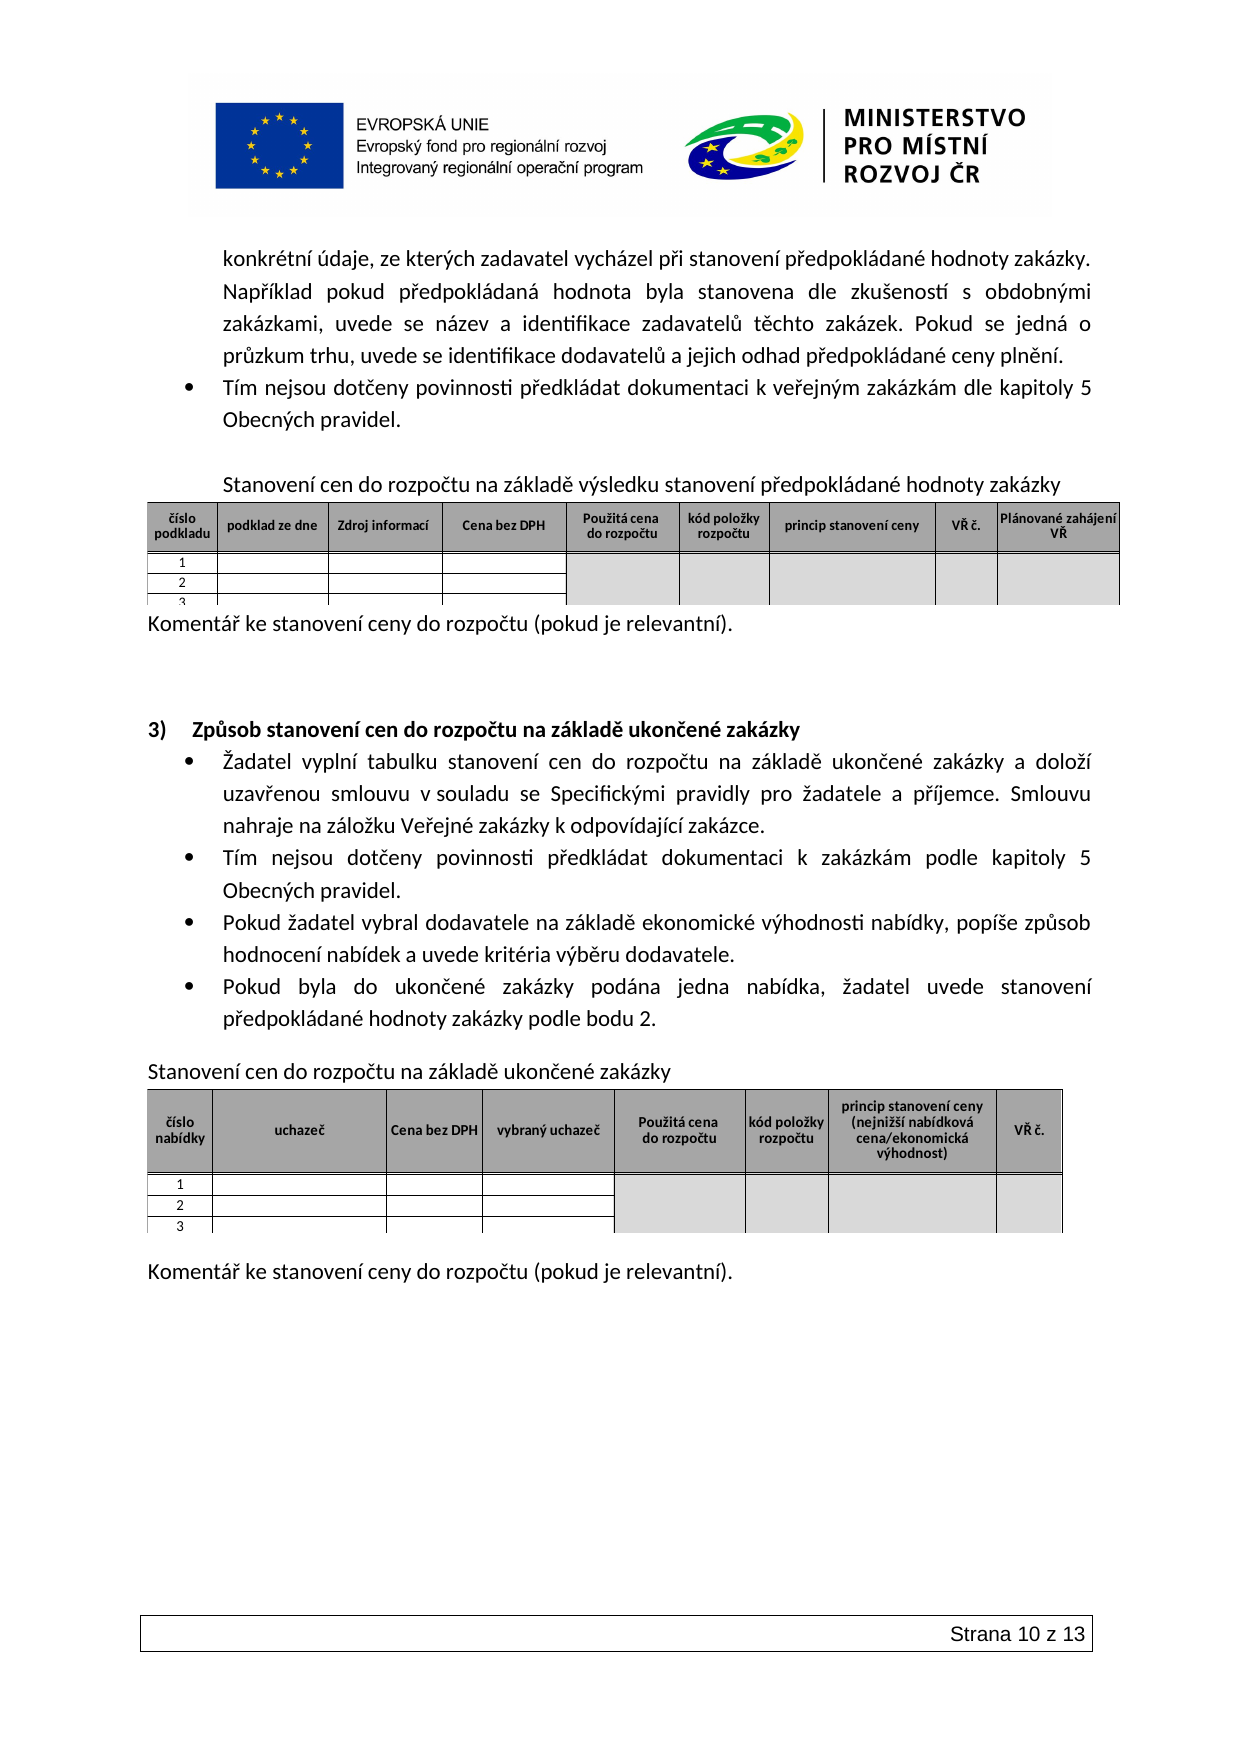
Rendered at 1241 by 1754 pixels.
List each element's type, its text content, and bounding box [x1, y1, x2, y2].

list Tím nejsou dotčeny povinnosti předkládat dokumentaci k veřejným zakázkám dle kapitoly 5 Obecných pravidel. [185, 373, 1093, 433]
list Pokud byla do ukončené zakázky podána jedna nabídka, žadatel uvede stanovení předpokládané hodnoty zakázky podle bodu 2. [185, 972, 1093, 1032]
list Způsob stanovení cen do rozpočtu na základě ukončené zakázky [148, 715, 1093, 743]
list Pokud žadatel vybral dodavatele na základě ekonomické výhodnosti nabídky, popíše způsob hodnocení nabídek a uvede kritéria výběru dodavatele. [185, 908, 1093, 968]
list Komentář ke stanovení ceny do rozpočtu (pokud je relevantní). [148, 609, 1093, 637]
list Stanovení cen do rozpočtu na základě výsledku stanovení předpokládané hodnoty zakázky [223, 470, 1093, 498]
list Tím nejsou dotčeny povinnosti předkládat dokumentaci k zakázkám podle kapitoly 5 Obecných pravidel. [185, 843, 1093, 904]
text Komentář ke stanovení ceny do rozpočtu (pokud je relevantní). [148, 1257, 1093, 1285]
picture [187, 73, 1053, 217]
list Žadatel vyplní tabulku stanovení cen do rozpočtu na základě ukončené zakázky a doloží uzavřenou smlouvu v souladu se Specifickými pravidly pro žadatele a příjemce. Smlouvu nahraje na záložku Veřejné zakázky k odpovídající zakázce. [185, 747, 1093, 839]
text Stanovení cen do rozpočtu na základě ukončené zakázky [148, 1057, 1093, 1232]
